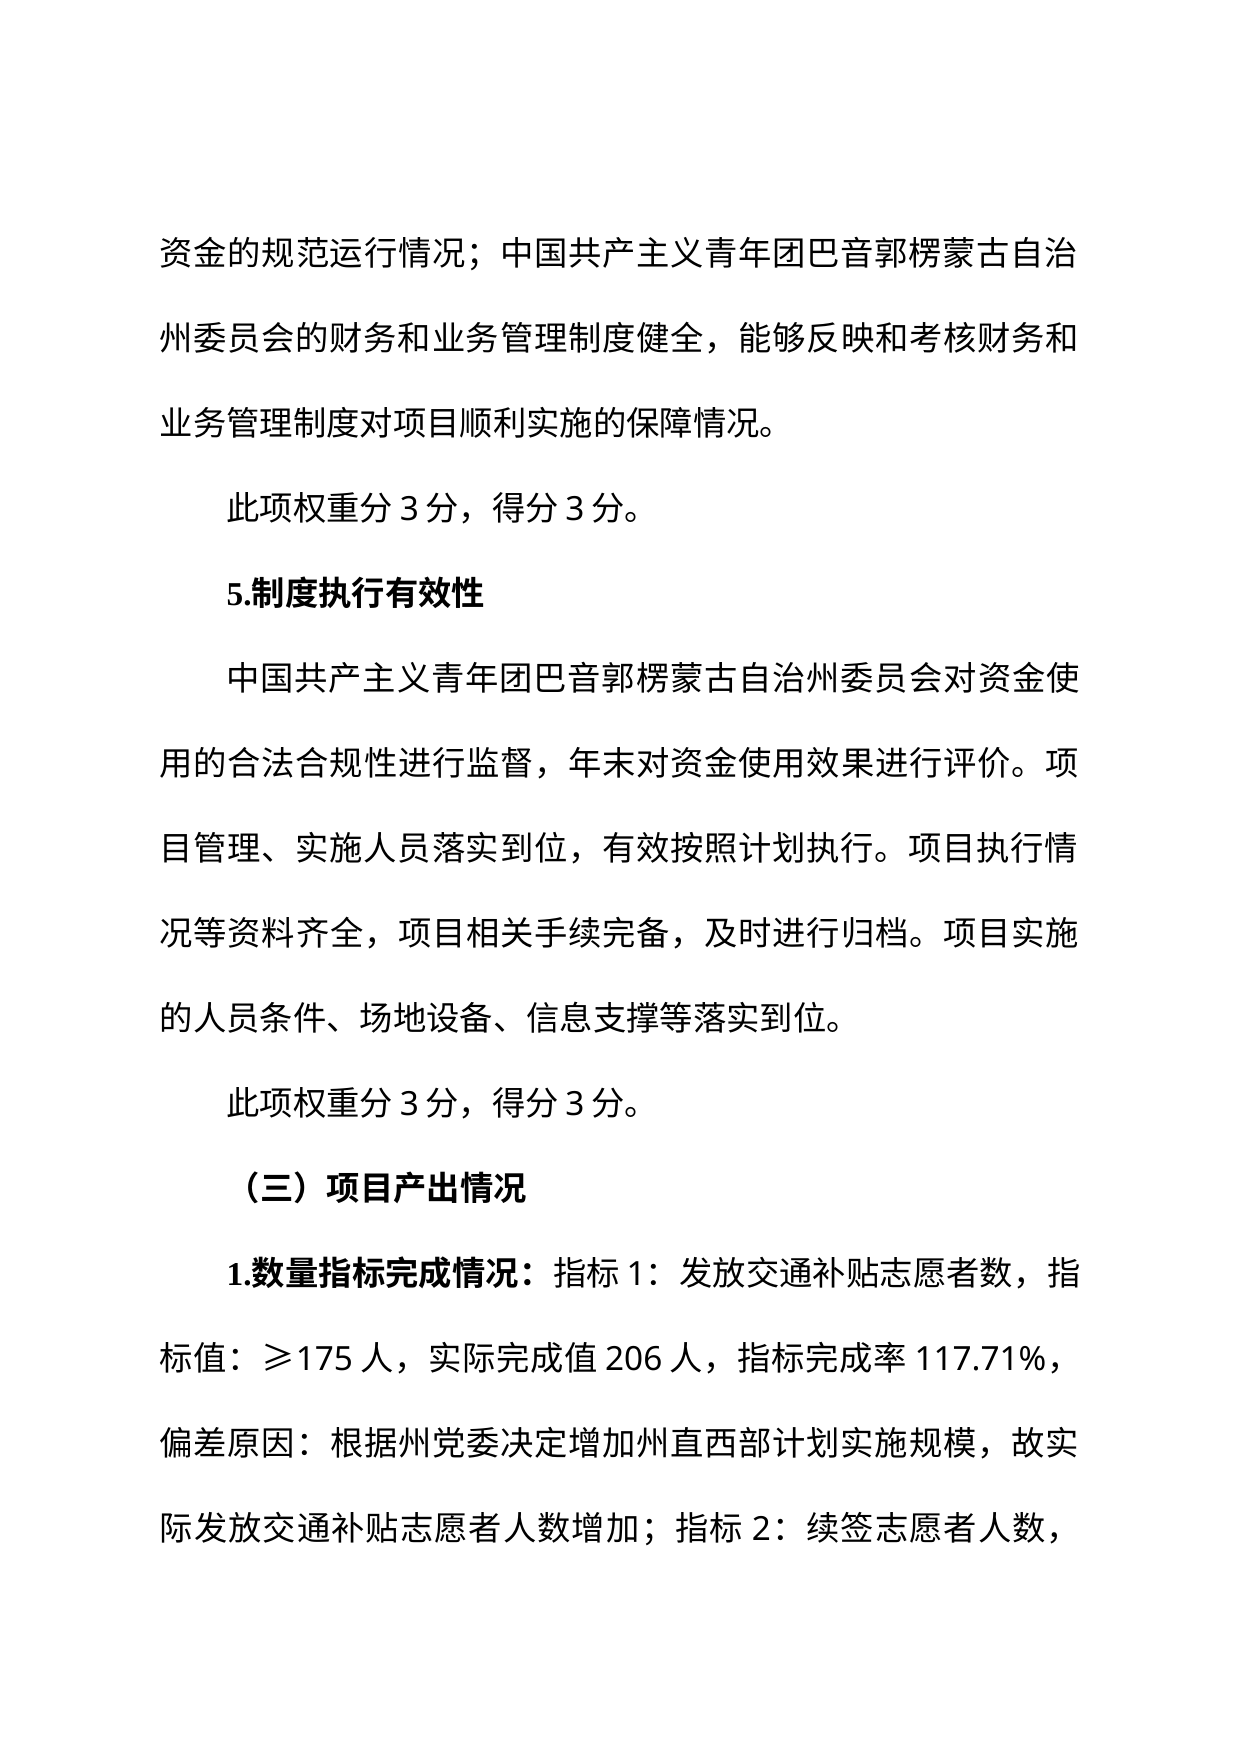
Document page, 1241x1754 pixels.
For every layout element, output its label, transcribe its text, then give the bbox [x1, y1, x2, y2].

text 此项权重分3分，得分3分。 [159, 464, 1081, 549]
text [159, 1229, 1081, 1569]
text （三）项目产出情况 [159, 1144, 1081, 1229]
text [159, 209, 1081, 464]
text 此项权重分3分，得分3分。 [159, 1059, 1081, 1144]
text 5.制度执行有效性 [159, 549, 1081, 634]
text 中国共产主义青年团巴音郭楞蒙古自治州委员会对资金使用的合法合规性进行监督，年末对资金使用效果进行评价。项目管理、实施人员落实到位，有效按照计划执行。项目执行情况等资料齐全，项目相关手续完备，及时进行归档。项目实施的人员条件、场地设备、信息支撑等落实到位。 [159, 634, 1081, 1059]
